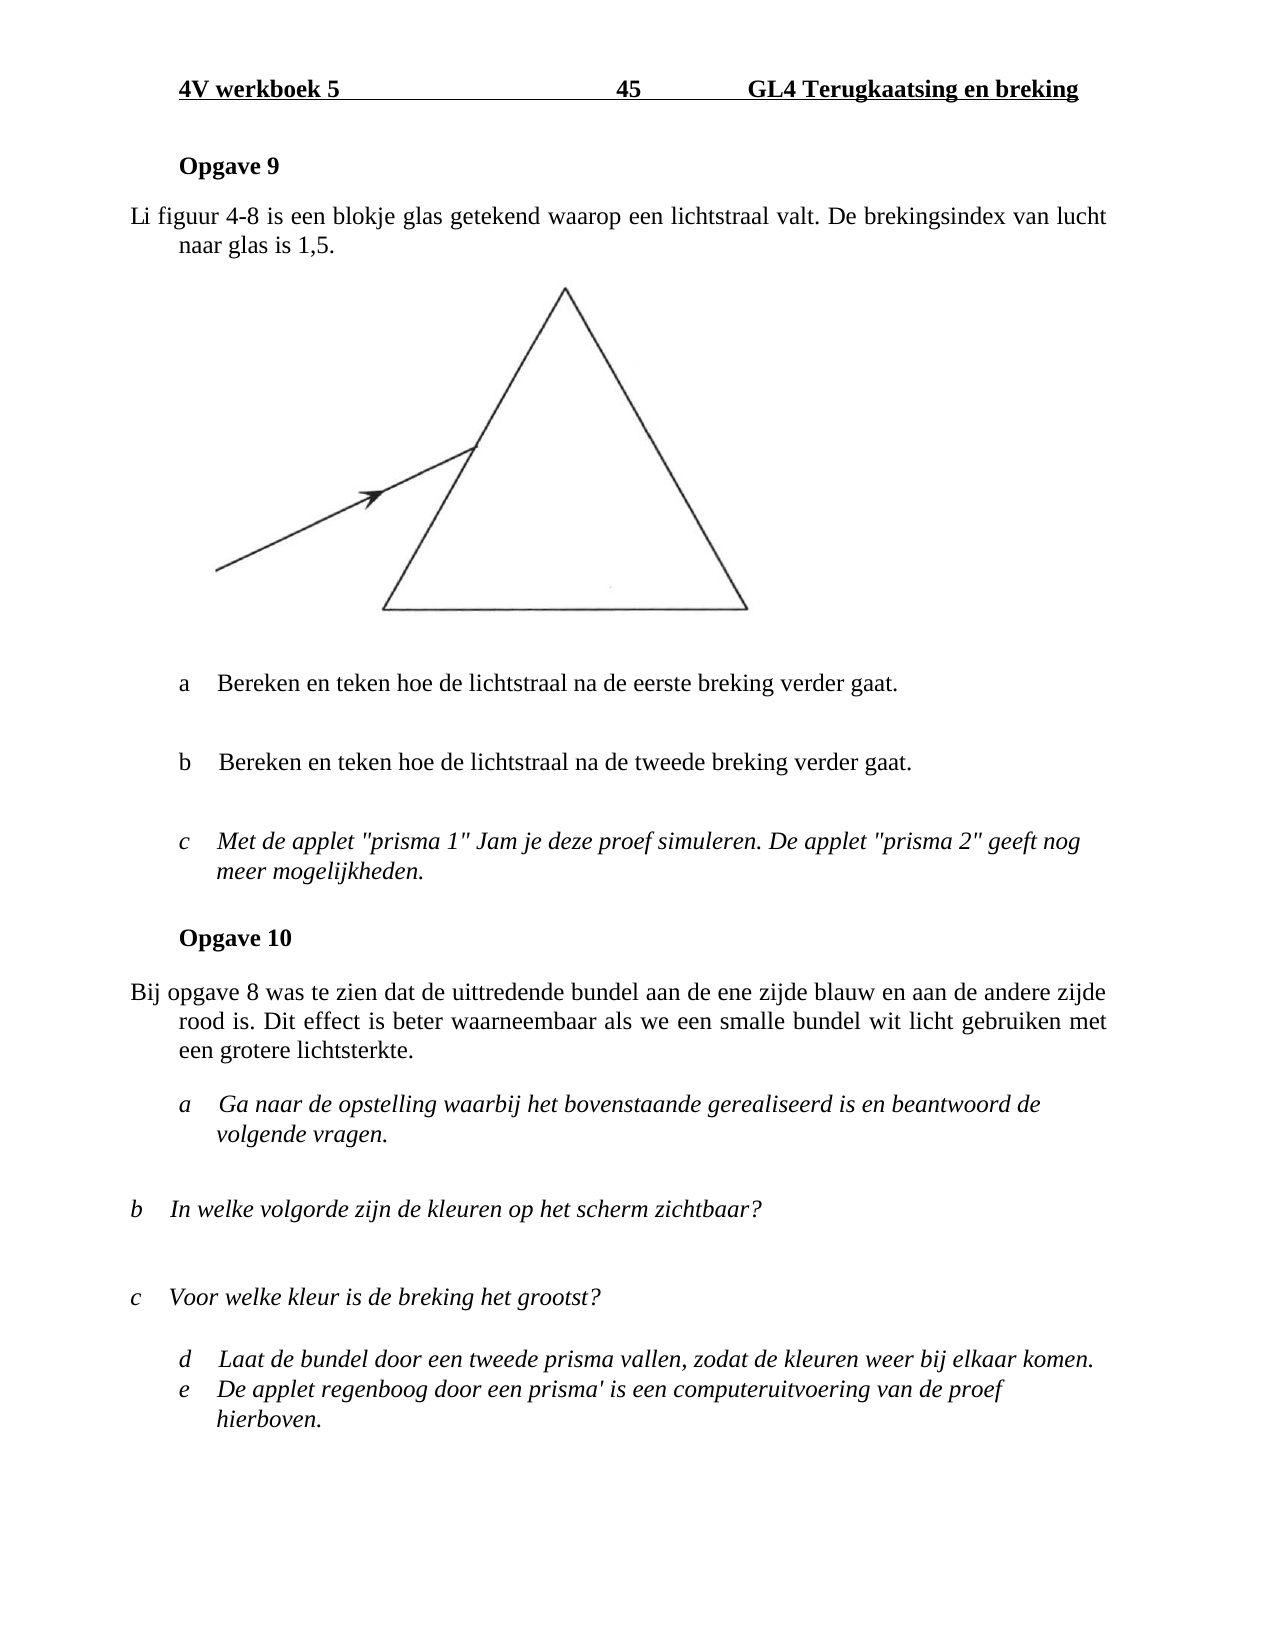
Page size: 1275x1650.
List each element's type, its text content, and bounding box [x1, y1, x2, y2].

text e De applet regenboog door een prisma' is een computeruitvoering van de proef [179, 1374, 1097, 1404]
text c Voor welke kleur is de breking het grootst? [130, 1235, 833, 1323]
text meer mogelijkheden. [216, 856, 1097, 886]
text hierboven. [207, 1404, 1097, 1434]
text b Bereken en teken hoe de lichtstraal na de tweede breking verder gaat. [179, 747, 1097, 776]
text b In welke volgorde zijn de kleuren op het scherm zichtbaar? [130, 1148, 833, 1235]
text Opgave 9 [179, 151, 1097, 180]
text c Met de applet "prisma 1" Jam je deze proef simuleren. De applet "prisma 2" geeft nog [179, 826, 1097, 856]
text d Laat de bundel door een tweede prisma vallen, zodat de kleuren weer bij elkaar komen. [179, 1344, 1097, 1374]
text Opgave 10 [179, 923, 1097, 952]
text a Ga naar de opstelling waarbij het bovenstaande gerealiseerd is en beantwoord de [179, 1089, 1097, 1118]
text Bij opgave 8 was te zien dat de uittredende bundel aan de ene zijde blauw en aan de andere zijde rood is. Dit effect is beter waarneembaar als we een smalle bundel wit licht gebruiken met een grotere lichtsterkte. [130, 977, 1108, 1064]
text volgende vragen. [216, 1118, 1097, 1148]
text a Bereken en teken hoe de lichtstraal na de eerste breking verder gaat. [179, 668, 1097, 697]
text Li figuur 4-8 is een blokje glas getekend waarop een lichtstraal valt. De brekingsindex van lucht naar glas is 1,5. [130, 201, 1108, 260]
picture [212, 279, 760, 619]
